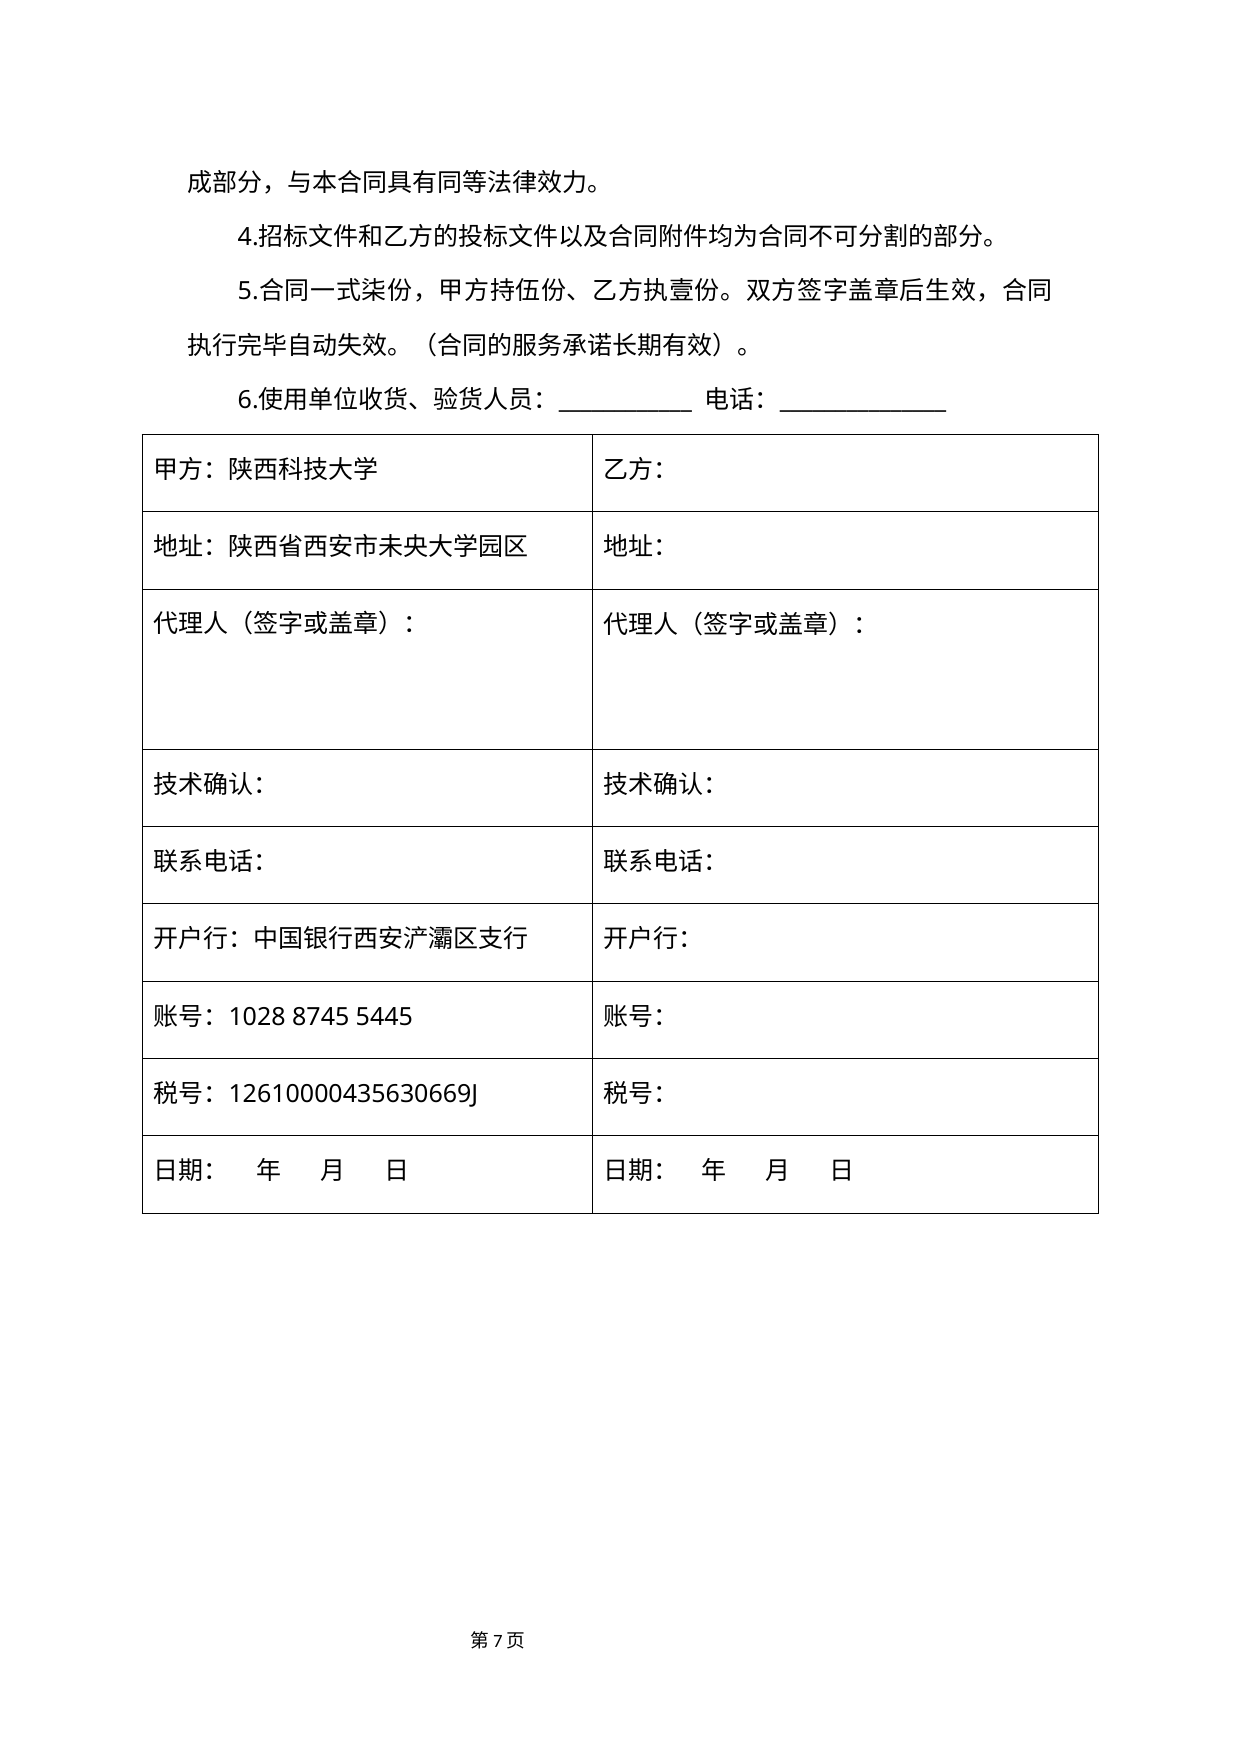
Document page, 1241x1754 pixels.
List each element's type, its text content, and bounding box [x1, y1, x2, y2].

table_cell 技术确认： [593, 750, 1098, 826]
table_cell 账号： [593, 982, 1098, 1058]
table_cell 地址： [593, 512, 1098, 588]
text 5.合同一式柒份，甲方持伍份、乙方执壹份。双方签字盖章后生效，合同执行完毕自动失效。（合同的服务承诺长期有效）。 [187, 271, 1053, 361]
table_cell 技术确认： [143, 750, 592, 826]
table_cell 开户行：中国银行西安浐灞区支行 [143, 904, 592, 981]
table_cell 联系电话： [143, 827, 592, 903]
table_cell 代理人（签字或盖章）： [143, 590, 592, 749]
table_cell 账号：1028 8745 5445 [143, 982, 592, 1058]
table_cell 日期： 年 月 日 [593, 1136, 1098, 1212]
table_cell 开户行： [593, 904, 1098, 981]
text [187, 162, 1053, 198]
table_cell 代理人（签字或盖章）： [593, 590, 1098, 749]
table_cell 税号：12610000435630669J [143, 1059, 592, 1135]
text 4.招标文件和乙方的投标文件以及合同附件均为合同不可分割的部分。 [187, 216, 1053, 253]
table_cell 税号： [593, 1059, 1098, 1135]
text 6.使用单位收货、验货人员：____________ 电话：_______________ [187, 379, 1053, 416]
table_header 甲方：陕西科技大学 [143, 435, 592, 511]
table_cell 地址：陕西省西安市未央大学园区 [143, 512, 592, 588]
table_header 乙方： [593, 435, 1098, 511]
table_cell 日期： 年 月 日 [143, 1136, 592, 1212]
table_cell 联系电话： [593, 827, 1098, 903]
